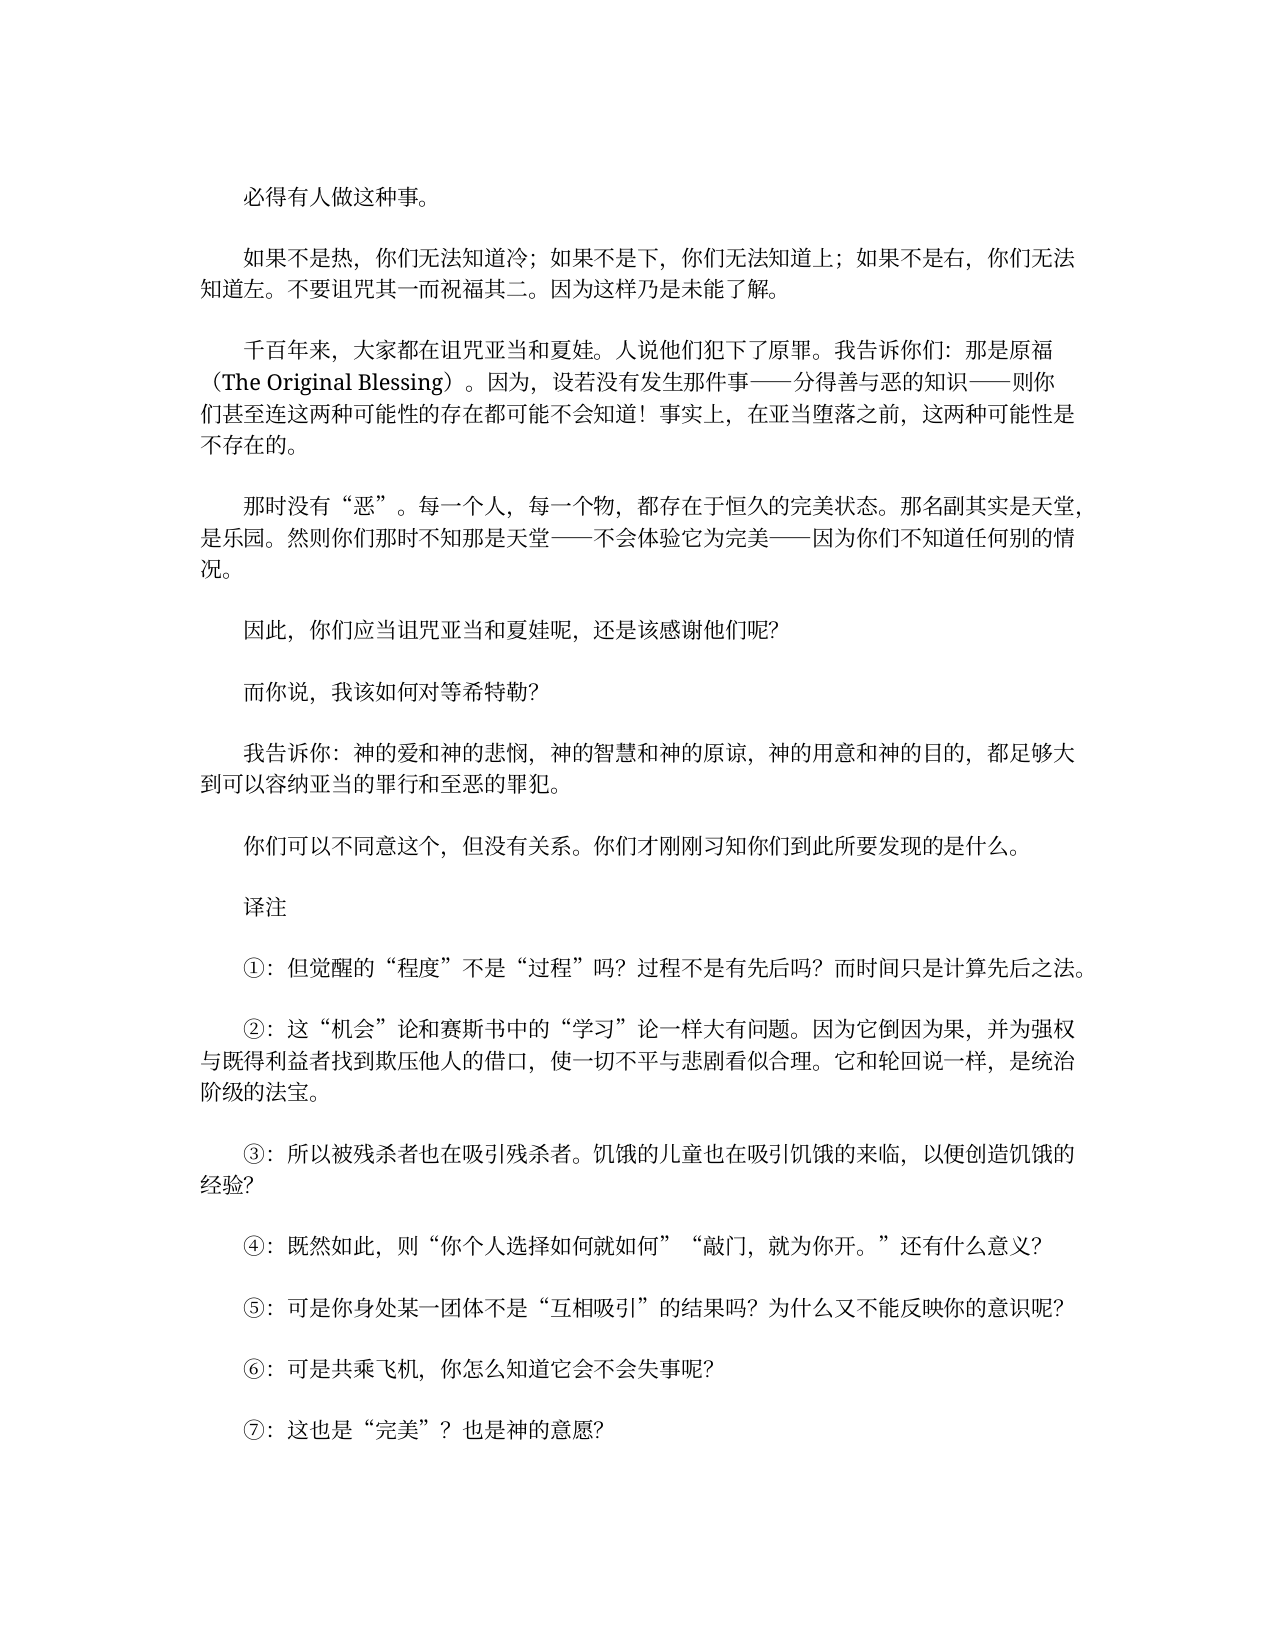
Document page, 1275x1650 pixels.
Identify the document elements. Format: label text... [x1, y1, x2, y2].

text ④：既然如此，则“你个人选择如何就如何”“敲门，就为你开。”还有什么意义？ [200, 1229, 1075, 1261]
text 必得有人做这种事。 [200, 180, 1075, 211]
text ⑦：这也是“完美”？也是神的意愿？ [200, 1413, 1075, 1445]
text 译注 [200, 890, 1075, 922]
text 如果不是热，你们无法知道冷；如果不是下，你们无法知道上；如果不是右，你们无法知道左。不要诅咒其一而祝福其二。因为这样乃是未能了解。 [200, 241, 1075, 304]
text ⑥：可是共乘飞机，你怎么知道它会不会失事呢？ [200, 1352, 1075, 1383]
text ①：但觉醒的“程度”不是“过程”吗？过程不是有先后吗？而时间只是计算先后之法。 [200, 951, 1075, 983]
text 那时没有“恶”。每一个人，每一个物，都存在于恒久的完美状态。那名副其实是天堂，是乐园。然则你们那时不知那是天堂——不会体验它为完美——因为你们不知道任何别的情况。 [200, 489, 1075, 584]
text 我告诉你：神的爱和神的悲悯，神的智慧和神的原谅，神的用意和神的目的，都足够大到可以容纳亚当的罪行和至恶的罪犯。 [200, 736, 1075, 799]
text ②：这“机会”论和赛斯书中的“学习”论一样大有问题。因为它倒因为果，并为强权与既得利益者找到欺压他人的借口，使一切不平与悲剧看似合理。它和轮回说一样，是统治阶级的法宝。 [200, 1013, 1075, 1107]
text 千百年来，大家都在诅咒亚当和夏娃。人说他们犯下了原罪。我告诉你们：那是原福（The Original Blessing）。因为，设若没有发生那件事——分得善与恶的知识——则你们甚至连这两种可能性的存在都可能不会知道！事实上，在亚当堕落之前，这两种可能性是不存在的。 [200, 334, 1075, 460]
text 你们可以不同意这个，但没有关系。你们才刚刚习知你们到此所要发现的是什么。 [200, 829, 1075, 860]
text 而你说，我该如何对等希特勒？ [200, 675, 1075, 706]
text 因此，你们应当诅咒亚当和夏娃呢，还是该感谢他们呢？ [200, 614, 1075, 645]
text ⑤：可是你身处某一团体不是“互相吸引”的结果吗？为什么又不能反映你的意识呢？ [200, 1291, 1075, 1322]
text ③：所以被残杀者也在吸引残杀者。饥饿的儿童也在吸引饥饿的来临，以便创造饥饿的经验？ [200, 1137, 1075, 1200]
